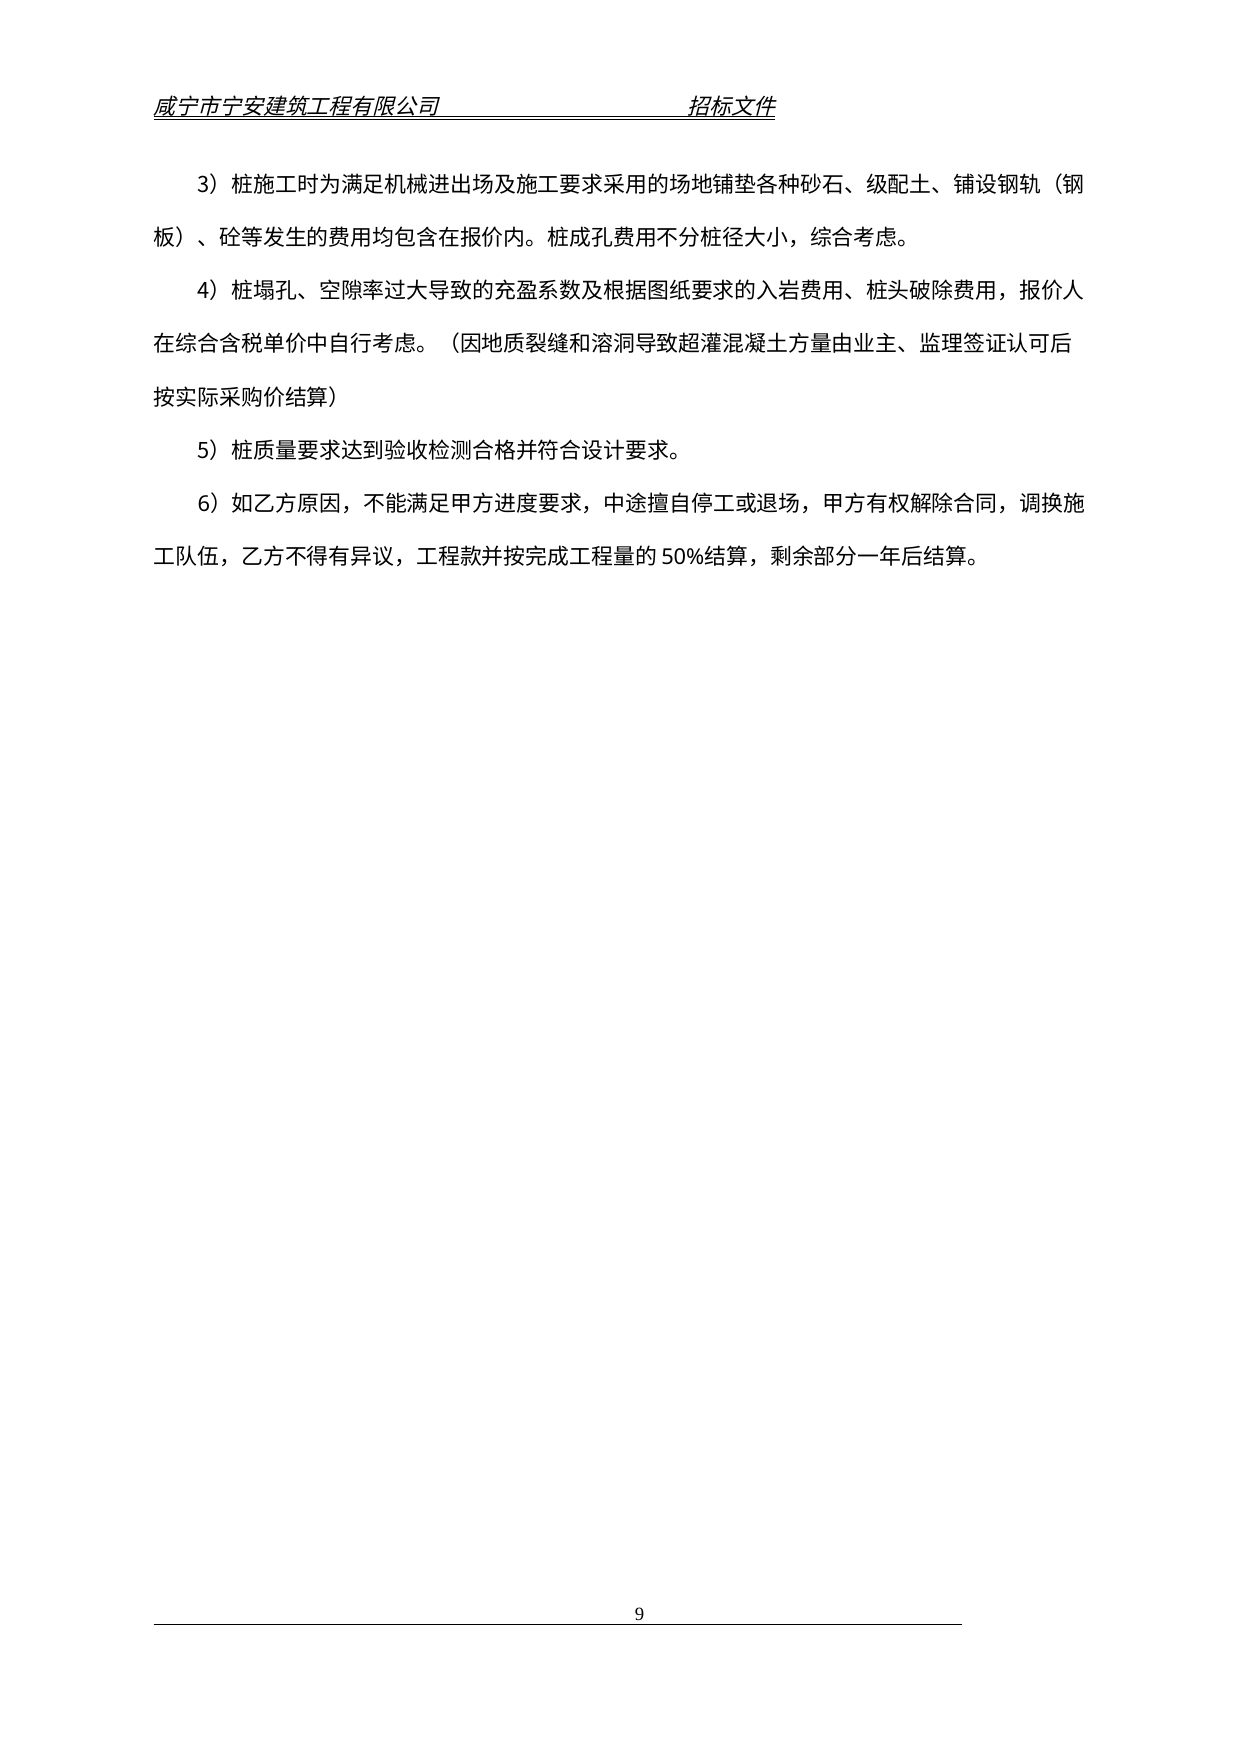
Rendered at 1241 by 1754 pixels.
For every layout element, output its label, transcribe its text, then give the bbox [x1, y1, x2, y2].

text 4）桩塌孔、空隙率过大导致的充盈系数及根据图纸要求的入岩费用、桩头破除费用，报价人在综合含税单价中自行考虑。（因地质裂缝和溶洞导致超灌混凝土方量由业主、监理签证认可后按实际采购价结算） [153, 256, 1087, 416]
text 3）桩施工时为满足机械进出场及施工要求采用的场地铺垫各种砂石、级配土、铺设钢轨（钢板）、砼等发生的费用均包含在报价内。桩成孔费用不分桩径大小，综合考虑。 [153, 150, 1087, 256]
text 6）如乙方原因，不能满足甲方进度要求，中途擅自停工或退场，甲方有权解除合同，调换施工队伍，乙方不得有异议，工程款并按完成工程量的50%结算，剩余部分一年后结算。 [153, 469, 1087, 575]
text 5）桩质量要求达到验收检测合格并符合设计要求。 [153, 416, 1087, 469]
